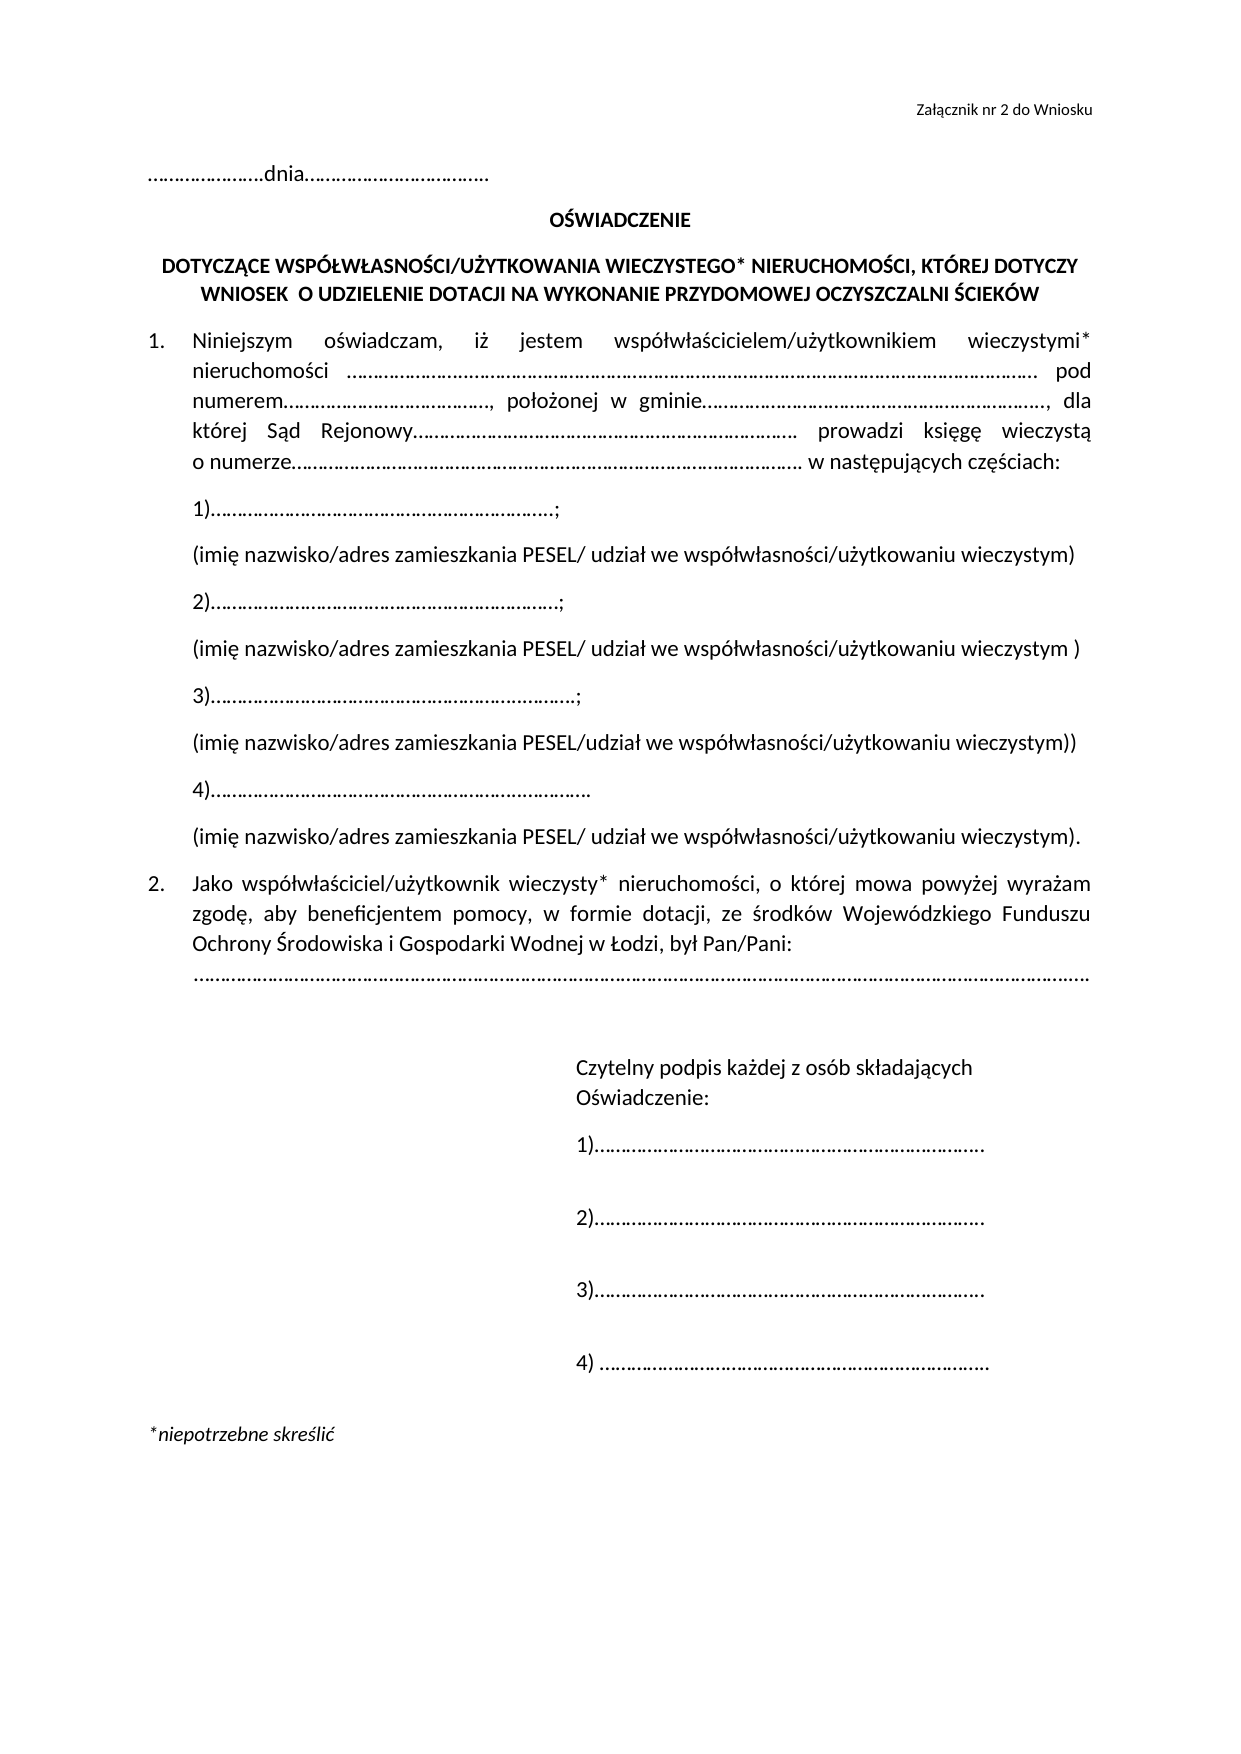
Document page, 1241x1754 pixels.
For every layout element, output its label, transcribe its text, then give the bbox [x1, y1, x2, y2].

text 4) ……………………………………………………………….. [576, 1348, 1093, 1376]
text (imię nazwisko/adres zamieszkania PESEL/ udział we współwłasności/użytkowaniu wieczystym ) [192, 634, 1093, 662]
list Niniejszym oświadczam, iż jestem współwłaścicielem/użytkownikiem wieczystymi* nieruchomości …………………..……………………………………………………………………………………………… pod numerem…………………………………, położonej w gminie……………………………………………………….., dla której Sąd Rejonowy………………………………………………………………. prowadzi księgę wieczystą o numerze……………………………………………………………………………………. w następujących częściach: [148, 326, 1093, 475]
text OŚWIADCZENIE [148, 206, 1093, 233]
text (imię nazwisko/adres zamieszkania PESEL/ udział we współwłasności/użytkowaniu wieczystym) [192, 541, 1093, 569]
text 2)……………………………………………………………….. [576, 1203, 1093, 1231]
list ………………………………………………………………………………………………………………………………………………….…. [192, 959, 1093, 987]
text 4)…………………………………………………..…………. [192, 775, 1093, 803]
text DOTYCZĄCE WSPÓŁWŁASNOŚCI/UŻYTKOWANIA WIECZYSTEGO* NIERUCHOMOŚCI, KTÓREJ DOTYCZY WNIOSEK O UDZIELENIE DOTACJI NA WYKONANIE PRZYDOMOWEJ OCZYSZCZALNI ŚCIEKÓW [148, 252, 1093, 307]
text 1)………………………………………………………..; [192, 494, 1093, 522]
text 1)……………………………………………………………….. [576, 1130, 1093, 1158]
text Czytelny podpis każdej z osób składających Oświadczenie: [576, 1053, 1093, 1111]
text 3)……………………………………………………………….. [576, 1276, 1093, 1304]
list Jako współwłaściciel/użytkownik wieczysty* nieruchomości, o której mowa powyżej wyrażam zgodę, aby beneficjentem pomocy, w formie dotacji, ze środków Wojewódzkiego Funduszu Ochrony Środowiska i Gospodarki Wodnej w Łodzi, był Pan/Pani: [148, 869, 1093, 957]
text (imię nazwisko/adres zamieszkania PESEL/ udział we współwłasności/użytkowaniu wieczystym). [192, 822, 1093, 850]
text 2)…………………………………………………………; [192, 587, 1093, 616]
text ………………….dnia…………………………….. [148, 159, 1093, 188]
text *niepotrzebne skreślić [148, 1421, 1093, 1446]
text (imię nazwisko/adres zamieszkania PESEL/udział we współwłasności/użytkowaniu wieczystym)) [192, 728, 1093, 756]
text 3)…………………………………………………..……….; [192, 681, 1093, 709]
